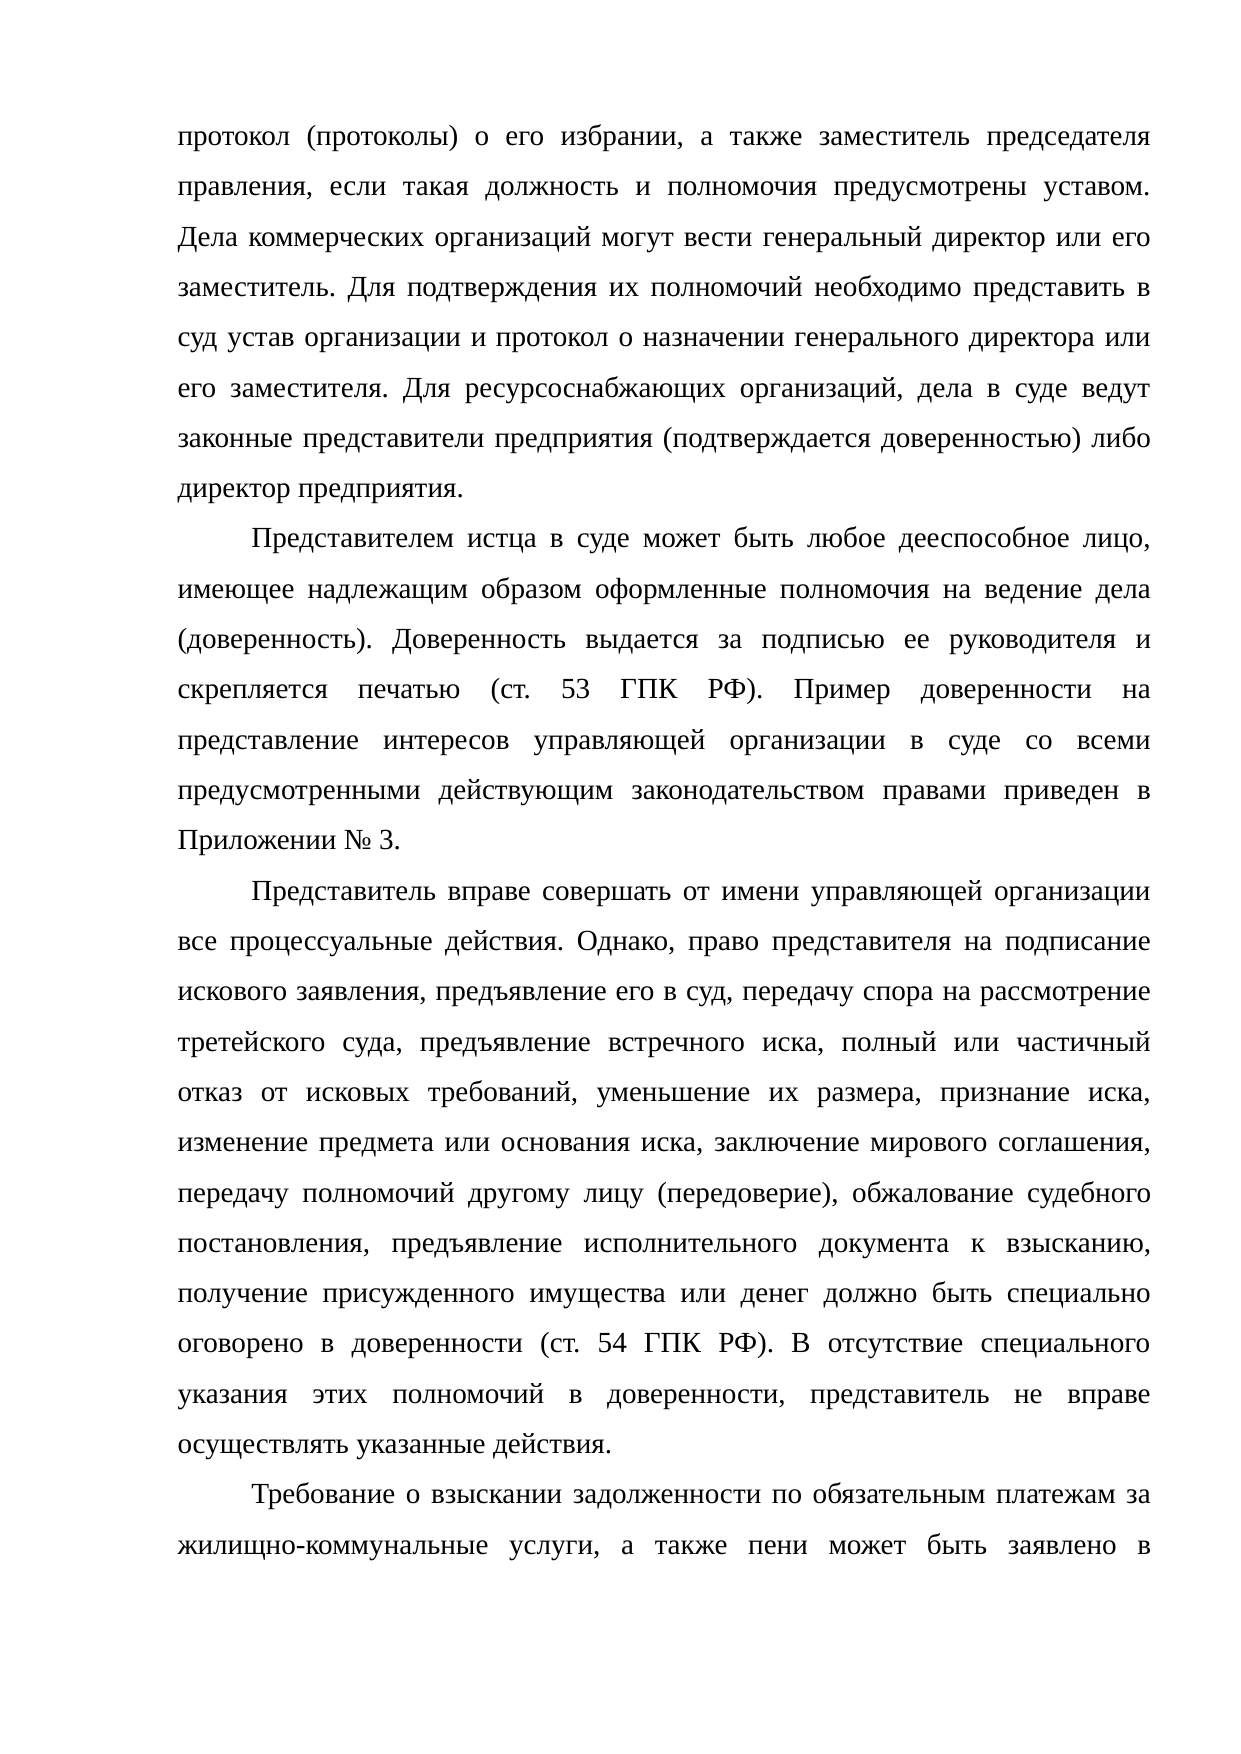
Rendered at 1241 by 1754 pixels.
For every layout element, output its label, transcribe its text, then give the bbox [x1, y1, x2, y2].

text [177, 118, 1152, 504]
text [177, 1477, 1152, 1560]
text Представитель вправе совершать от имени управляющей организации все процессуальные действия. Однако, право представителя на подписание искового заявления, предъявление его в суд, передачу спора на рассмотрение третейского суда, предъявление встречного иска, полный или частичный отказ от исковых требований, уменьшение их размера, признание иска, изменение предмета или основания иска, заключение мирового соглашения, передачу полномочий другому лицу (передоверие), обжалование судебного постановления, предъявление исполнительного документа к взысканию, получение присужденного имущества или денег должно быть специально оговорено в доверенности (ст. 54 ГПК РФ). В отсутствие специального указания этих полномочий в доверенности, представитель не вправе осуществлять указанные действия. [177, 873, 1152, 1460]
text Представителем истца в суде может быть любое дееспособное лицо, имеющее надлежащим образом оформленные полномочия на ведение дела (доверенность). Доверенность выдается за подписью ее руководителя и скрепляется печатью (ст. 53 ГПК РФ). Пример доверенности на представление интересов управляющей организации в суде со всеми предусмотренными действующим законодательством правами приведен в Приложении № 3. [177, 521, 1152, 856]
